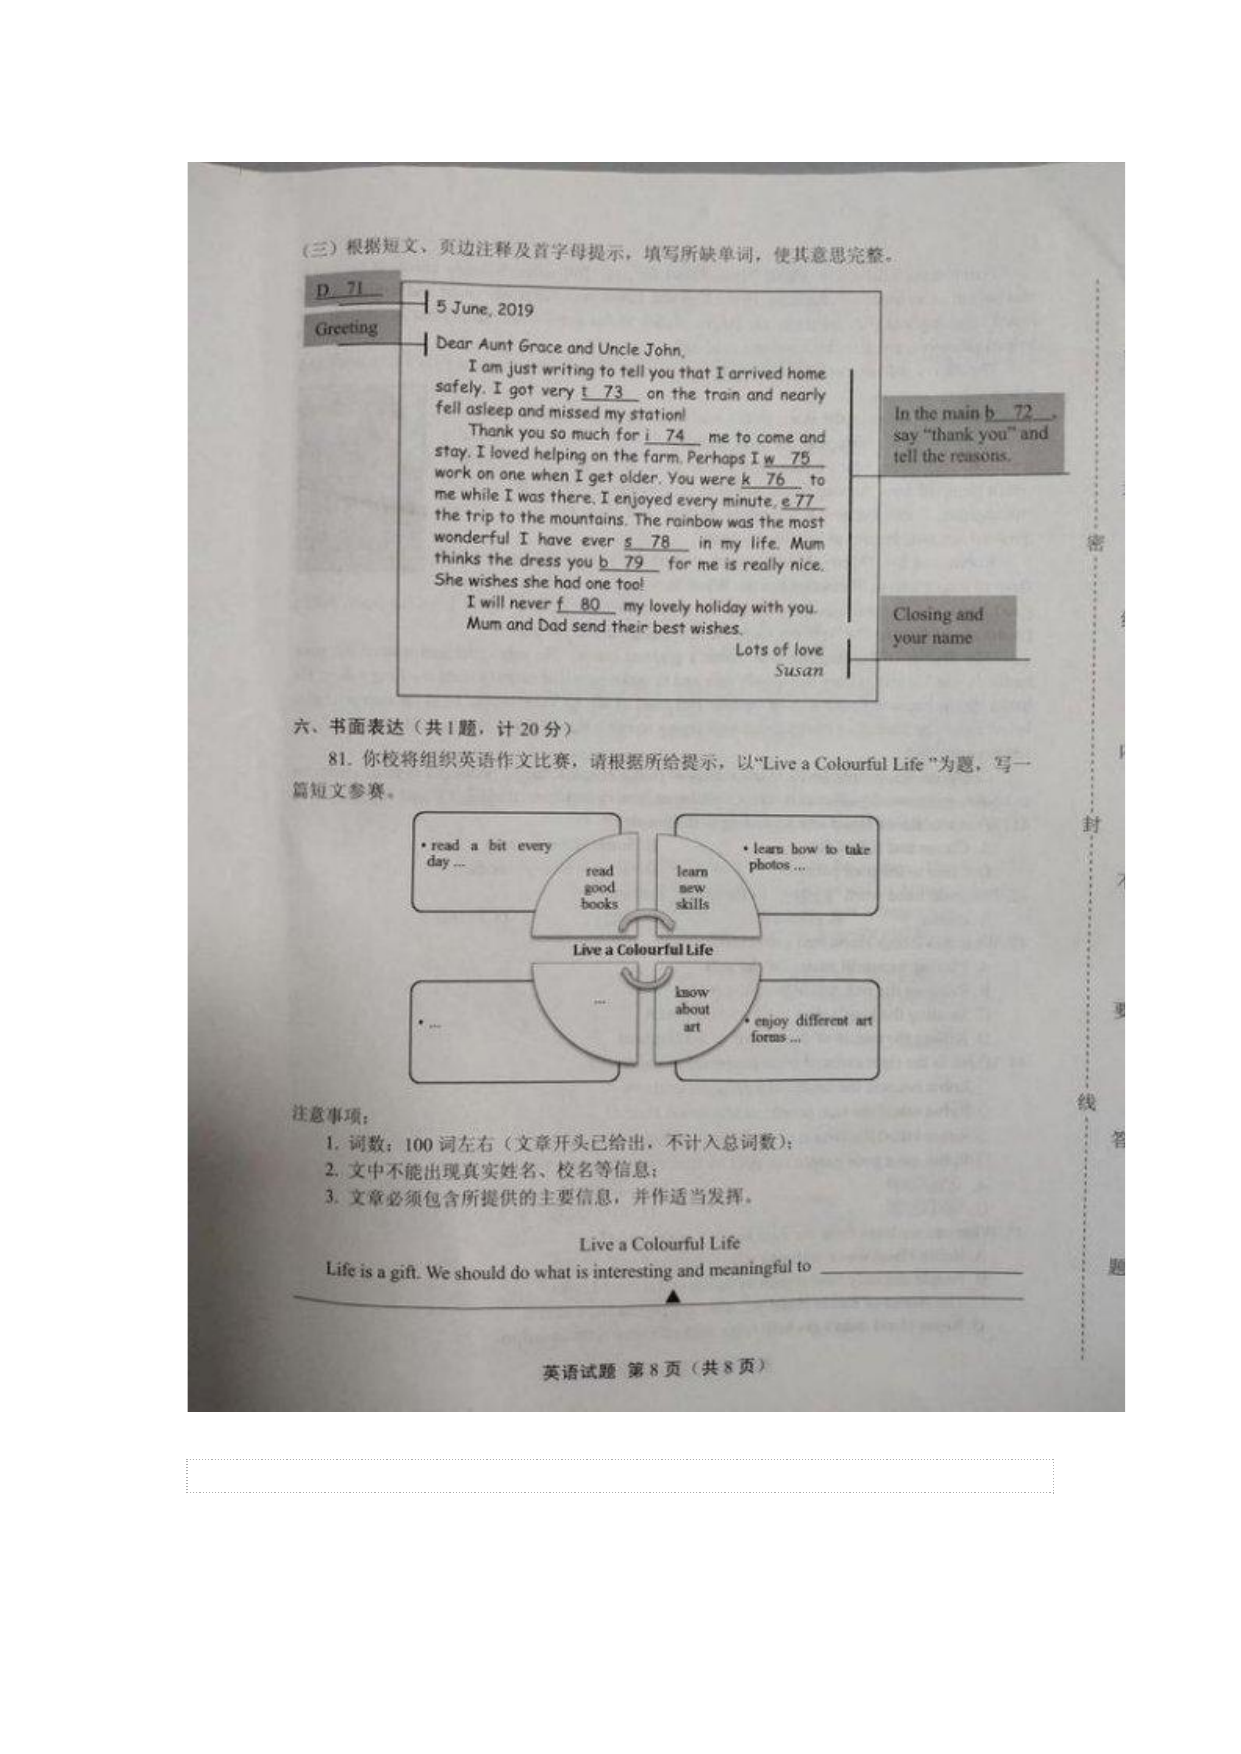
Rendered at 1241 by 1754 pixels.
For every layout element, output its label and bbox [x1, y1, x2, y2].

picture [187, 162, 1125, 1412]
